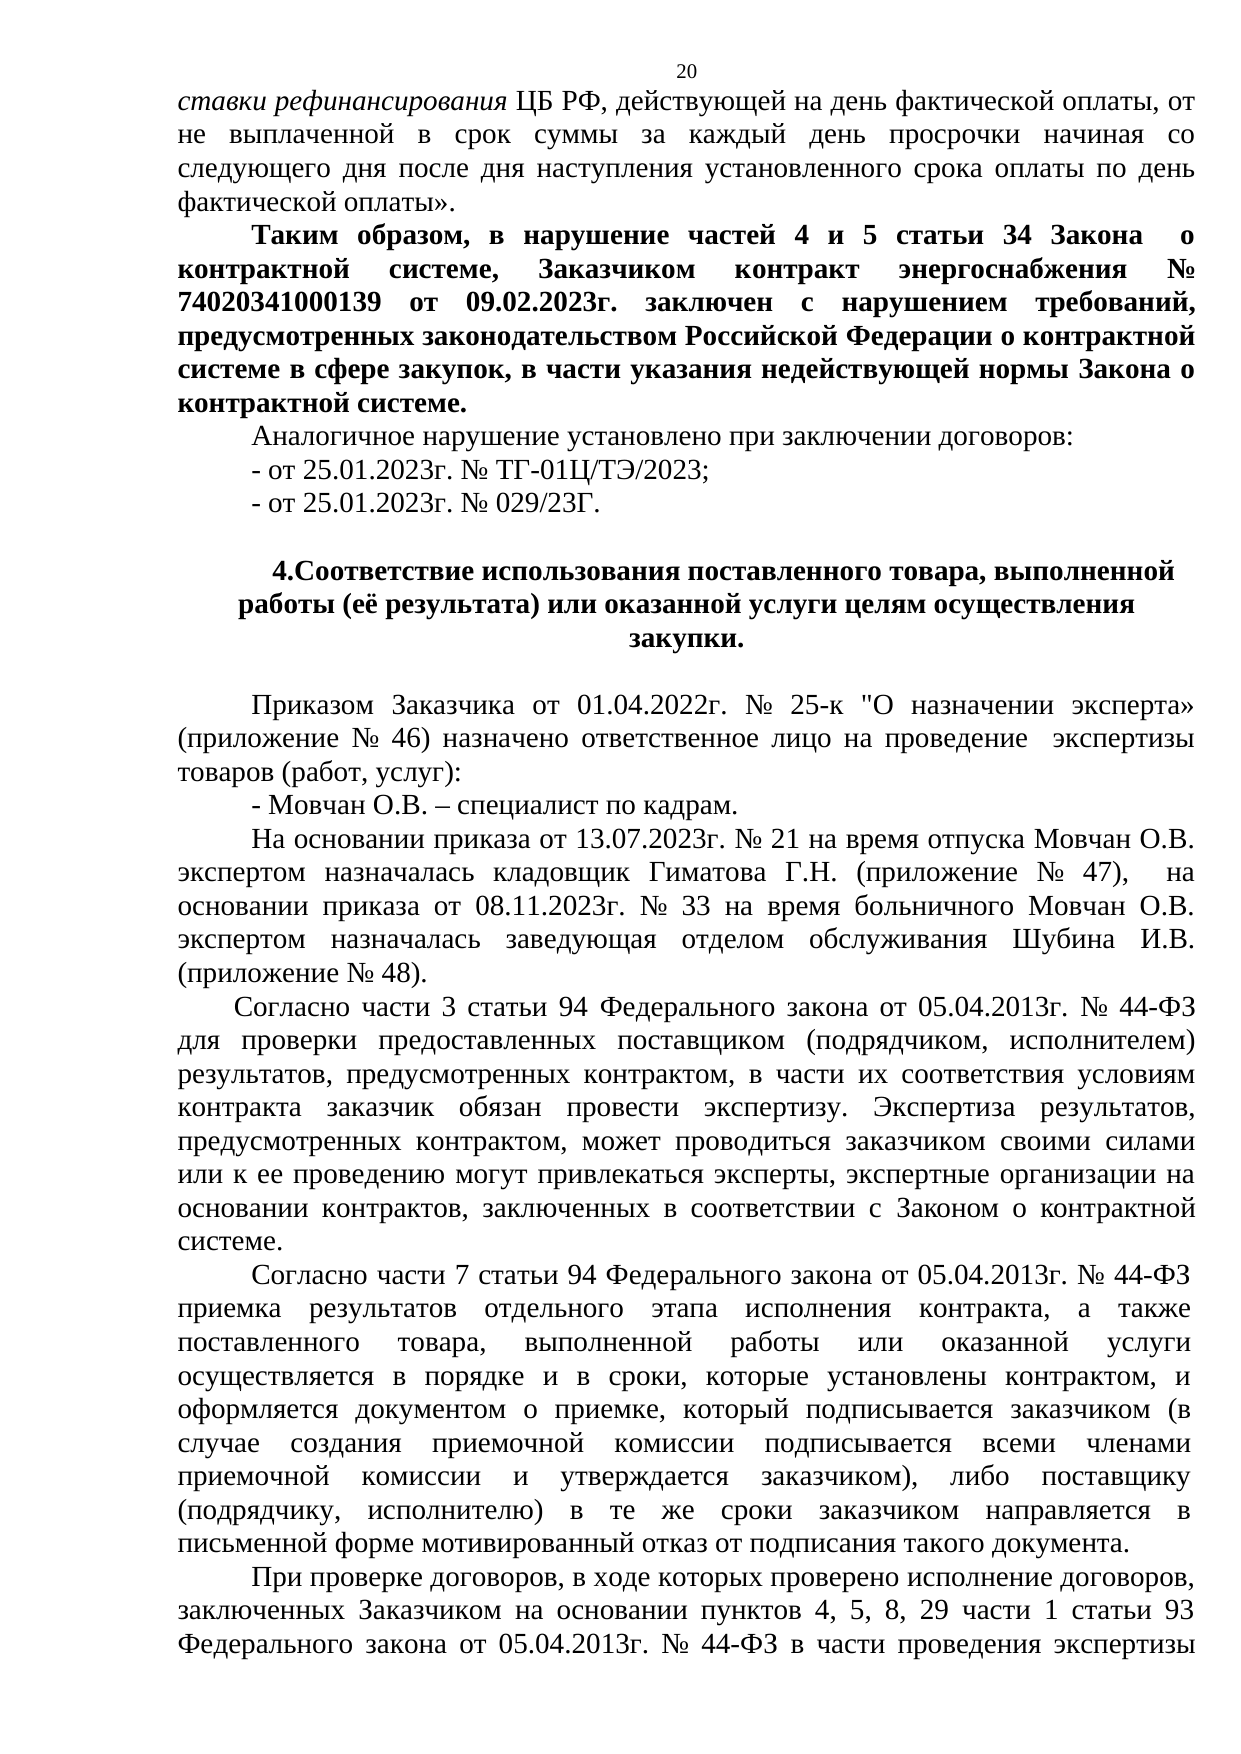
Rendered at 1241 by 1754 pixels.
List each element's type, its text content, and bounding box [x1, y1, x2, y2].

text - от 25.01.2023г. № 029/23Г. [177, 486, 1196, 519]
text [177, 83, 1196, 217]
text Согласно части 7 статьи 94 Федерального закона от 05.04.2013г. № 44-ФЗ приемка результатов отдельного этапа исполнения контракта, а также поставленного товара, выполненной работы или оказанной услуги осуществляется в порядке и в сроки, которые установлены контрактом, и оформляется документом о приемке, который подписывается заказчиком (в случае создания приемочной комиссии подписывается всеми членами приемочной комиссии и утверждается заказчиком), либо поставщику (подрядчику, исполнителю) в те же сроки заказчиком направляется в письменной форме мотивированный отказ от подписания такого документа. [177, 1257, 1192, 1559]
text - Мовчан О.В. – специалист по кадрам. [177, 787, 1196, 821]
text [177, 1559, 1196, 1659]
text 4.Соответствие использования поставленного товара, выполненной работы (её результата) или оказанной услуги целям осуществления закупки. [177, 553, 1196, 653]
text Приказом Заказчика от 01.04.2022г. № 25-к "О назначении эксперта» (приложение № 46) назначено ответственное лицо на проведение экспертизы товаров (работ, услуг): [177, 687, 1196, 787]
text Аналогичное нарушение установлено при заключении договоров: [177, 418, 1196, 452]
text Таким образом, в нарушение частей 4 и 5 статьи 34 Закона о контрактной системе, Заказчиком контракт энергоснабжения № 74020341000139 от 09.02.2023г. заключен с нарушением требований, предусмотренных законодательством Российской Федерации о контрактной системе в сфере закупок, в части указания недействующей нормы Закона о контрактной системе. [177, 217, 1196, 418]
text Согласно части 3 статьи 94 Федерального закона от 05.04.2013г. № 44-ФЗ для проверки предоставленных поставщиком (подрядчиком, исполнителем) результатов, предусмотренных контрактом, в части их соответствия условиям контракта заказчик обязан провести экспертизу. Экспертиза результатов, предусмотренных контрактом, может проводиться заказчиком своими силами или к ее проведению могут привлекаться эксперты, экспертные организации на основании контрактов, заключенных в соответствии с Законом о контрактной системе. [177, 989, 1196, 1257]
text На основании приказа от 13.07.2023г. № 21 на время отпуска Мовчан О.В. экспертом назначалась кладовщик Гиматова Г.Н. (приложение № 47), на основании приказа от 08.11.2023г. № 33 на время больничного Мовчан О.В. экспертом назначалась заведующая отделом обслуживания Шубина И.В. (приложение № 48). [177, 821, 1196, 989]
text - от 25.01.2023г. № ТГ-01Ц/ТЭ/2023; [177, 452, 1196, 486]
